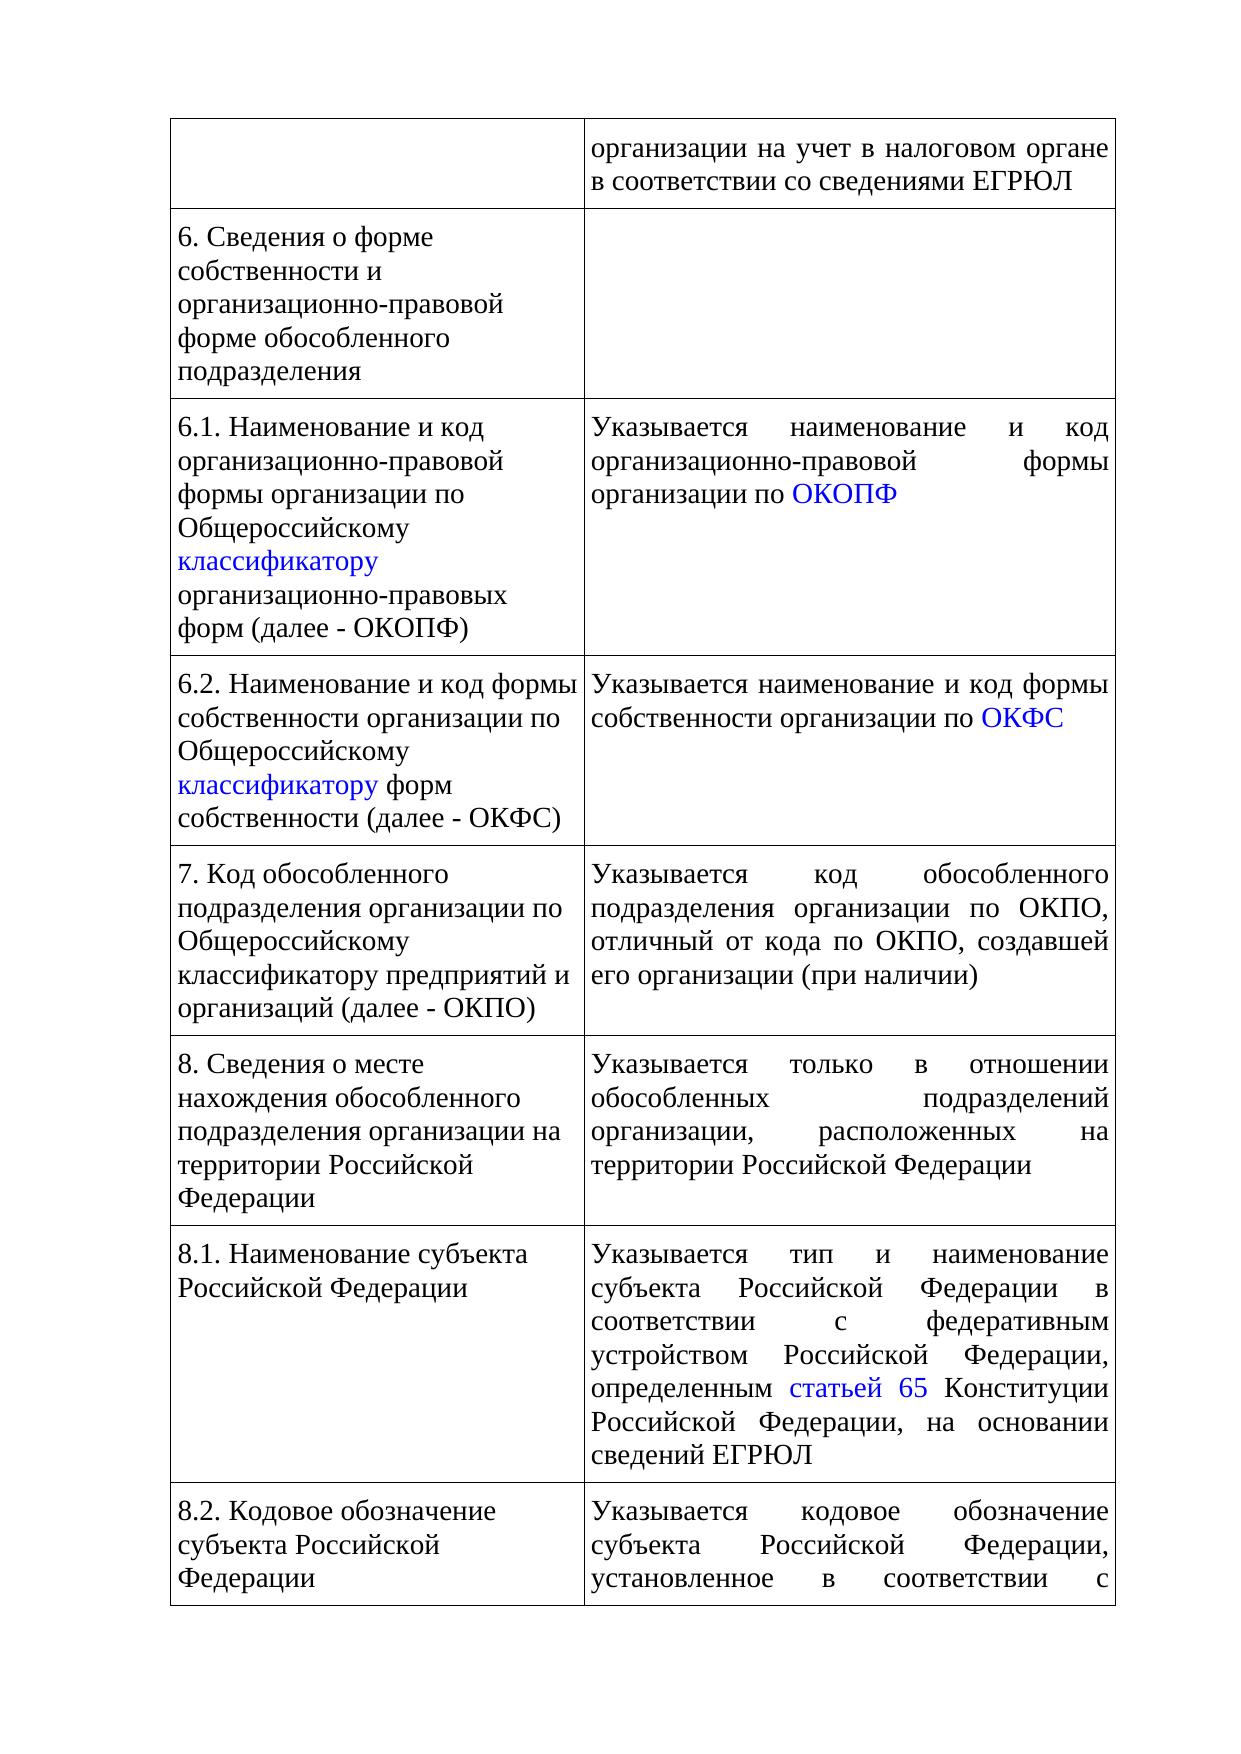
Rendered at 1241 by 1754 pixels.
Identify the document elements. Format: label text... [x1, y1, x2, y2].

table_cell 8. Сведения о месте нахождения обособленного подразделения организации на территории Российской Федерации [171, 1036, 584, 1224]
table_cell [171, 1483, 584, 1604]
table_cell 6. Сведения о форме собственности и организационно-правовой форме обособленного подразделения [171, 209, 584, 397]
table_cell [585, 209, 1115, 397]
table_cell 7. Код обособленного подразделения организации по Общероссийскому классификатору предприятий и организаций (далее - ОКПО) [171, 846, 584, 1034]
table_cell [585, 119, 1115, 207]
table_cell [171, 119, 584, 207]
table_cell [585, 1483, 1115, 1604]
table_cell 6.1. Наименование и код организационно-правовой формы организации по Общероссийскому классификатору организационно-правовых форм (далее - ОКОПФ) [171, 399, 584, 654]
table_cell Указывается код обособленного подразделения организации по ОКПО, отличный от кода по ОКПО, создавшей его организации (при наличии) [585, 846, 1115, 1034]
table_cell Указывается наименование и код организационно-правовой формы организации по ОКОПФ [585, 399, 1115, 654]
table_cell Указывается только в отношении обособленных подразделений организации, расположенных на территории Российской Федерации [585, 1036, 1115, 1224]
table_cell 8.1. Наименование субъекта Российской Федерации [171, 1226, 584, 1482]
table_cell Указывается наименование и код формы собственности организации по ОКФС [585, 656, 1115, 844]
table_cell 6.2. Наименование и код формы собственности организации по Общероссийскому классификатору форм собственности (далее - ОКФС) [171, 656, 584, 844]
table_cell Указывается тип и наименование субъекта Российской Федерации в соответствии с федеративным устройством Российской Федерации, определенным статьей 65 Конституции Российской Федерации, на основании сведений ЕГРЮЛ [585, 1226, 1115, 1482]
